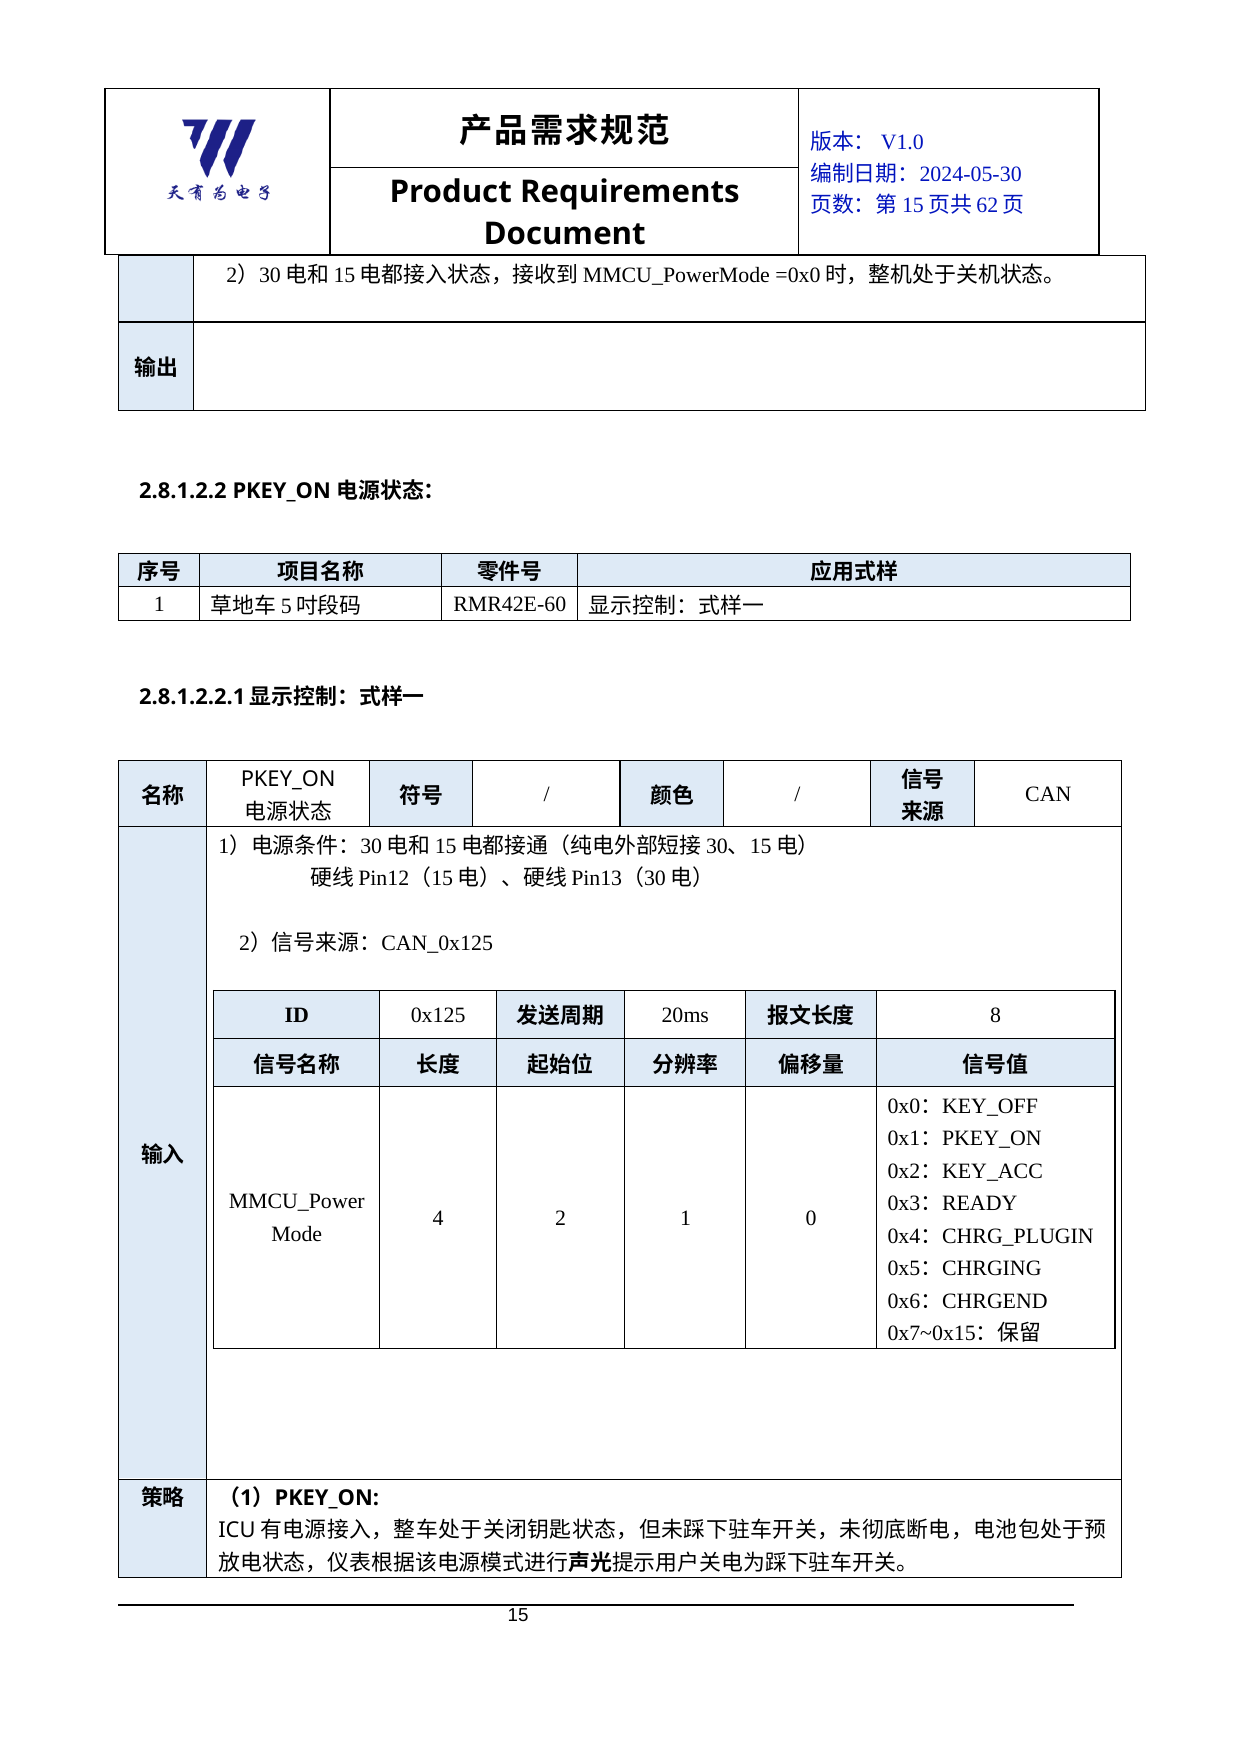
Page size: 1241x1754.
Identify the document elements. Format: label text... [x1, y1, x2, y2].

table_header 序号 [119, 554, 199, 586]
subtitle 2.8.1.2.2 PKEY_ON 电源状态： [118, 473, 1122, 505]
table_header 颜色 [621, 761, 723, 826]
table_header 零件号 [442, 554, 577, 586]
table_cell 草地车5吋段码 [200, 587, 441, 620]
table_cell [194, 323, 1145, 410]
table_header 名称 [119, 761, 206, 826]
table_header 项目名称 [200, 554, 441, 586]
table_cell RMR42E-60 [442, 587, 577, 620]
table_cell 显示控制：式样一 [578, 587, 1130, 620]
table_cell 电源条件：30电和15电都接通（纯电外部短接30、15电） 硬线Pin12（15电）、硬线Pin13（30电） 2）信号来源：CAN_0x125 [207, 827, 1121, 1478]
table_header 应用式样 [578, 554, 1130, 586]
table_cell 输出 [119, 323, 193, 410]
table_header / [724, 761, 870, 826]
table_cell 策略 [119, 256, 193, 321]
table_cell 以下两种情况都可以触发关机状态： 1）30电和15电都断开，ICU无电源接入，整机处于关机状态。（纯电外部短接30、15电） 2）30电和15电都接入状态，接收到MMCU_PowerMode =0x0时，整机处于关机状态。 [194, 256, 1145, 321]
subtitle 2.8.1.2.2.1显示控制：式样一 [118, 678, 1122, 711]
table_header CAN [975, 761, 1121, 826]
picture [116, 113, 319, 229]
table_header / [473, 761, 619, 826]
table_cell 1 [119, 587, 199, 620]
table_header 符号 [370, 761, 472, 826]
table_header 信号 来源 [871, 761, 974, 826]
table_header PKEY_ON 电源状态 [207, 761, 369, 826]
table_cell 策略 [119, 1480, 206, 1577]
table_cell 输入 [119, 827, 206, 1478]
